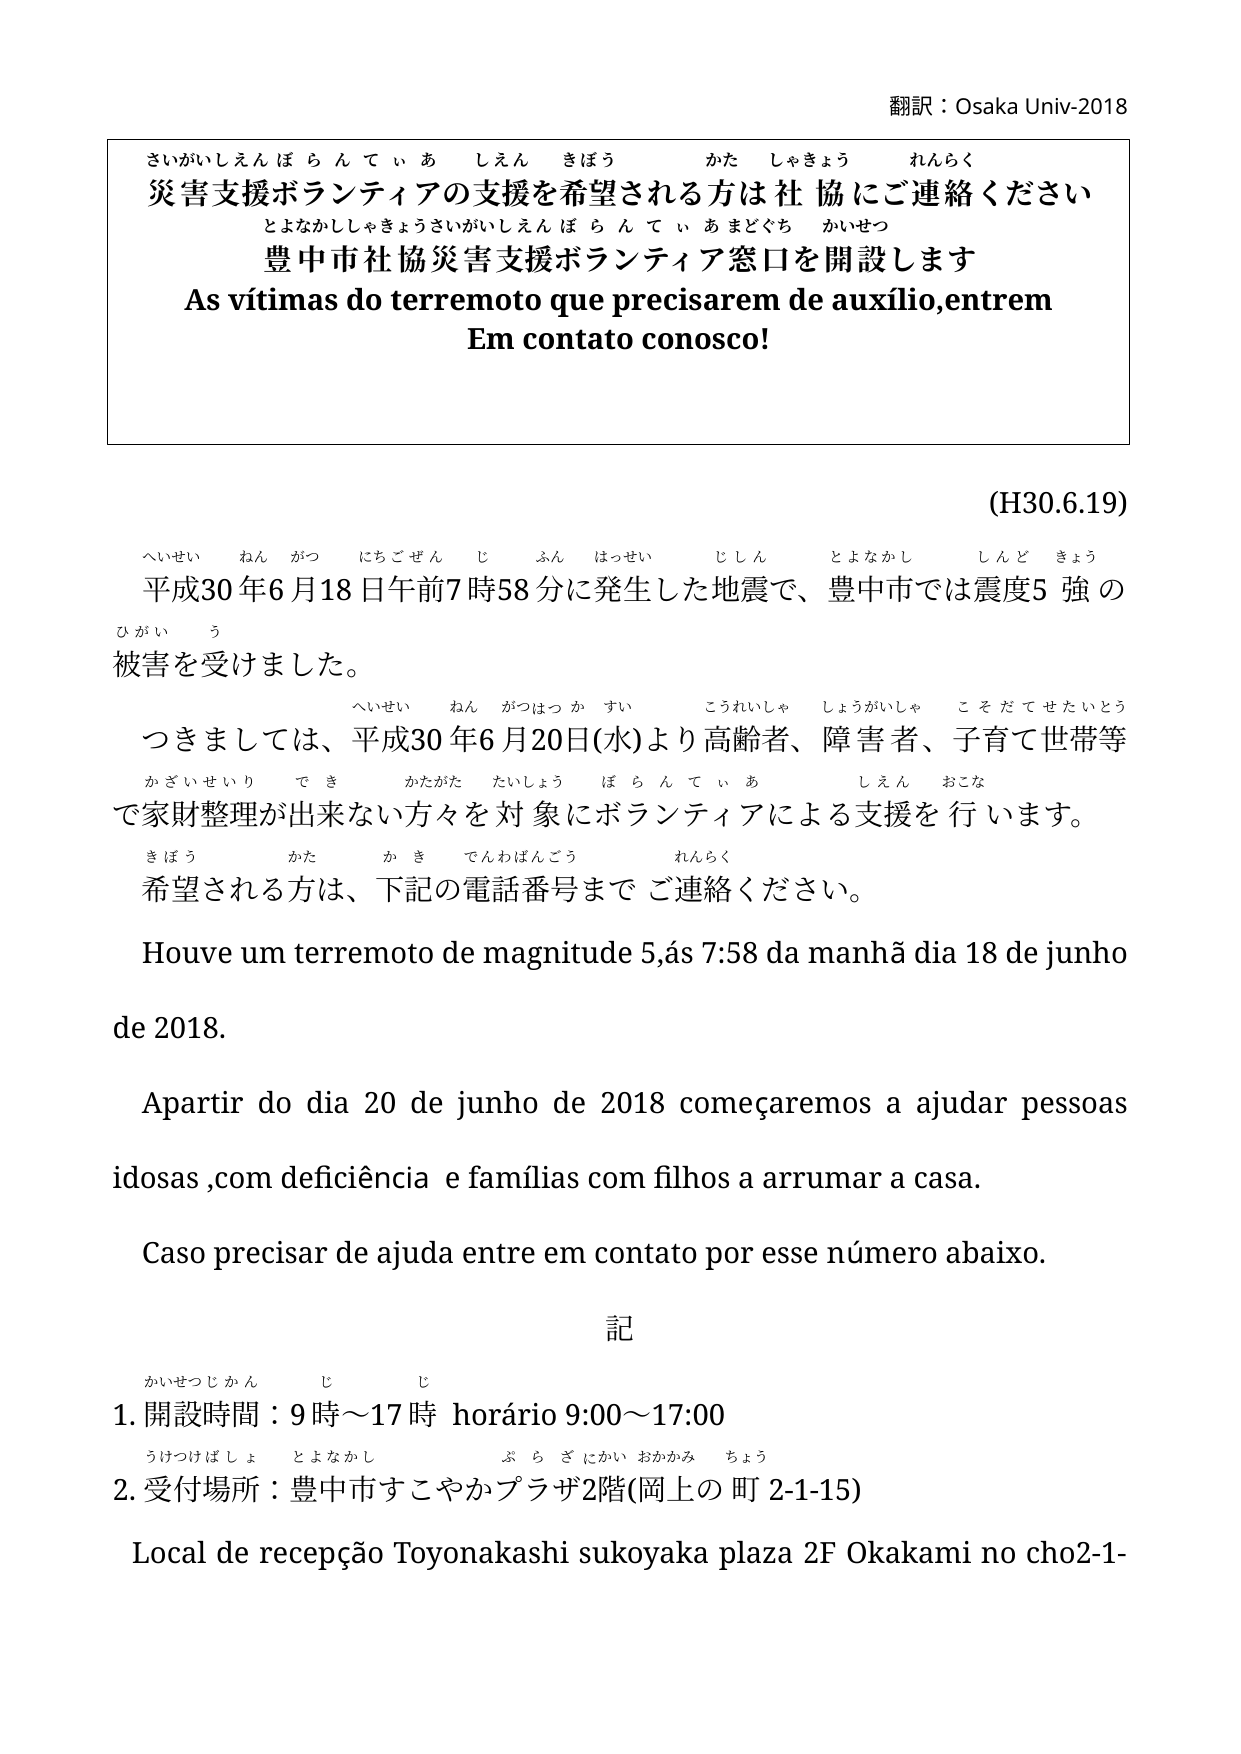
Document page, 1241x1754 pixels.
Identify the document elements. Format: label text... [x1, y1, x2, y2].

text Apartir do dia 20 de junho de 2018 começaremos a ajudar pessoas idosas ,com deficiência e famílias com filhos a arrumar a casa. [112, 1064, 1128, 1214]
text (H30.6.19) [112, 464, 1128, 539]
text されるは、のまで ごください。 [112, 839, 1128, 914]
text Caso precisar de ajuda entre em contato por esse número abaixo. [112, 1214, 1128, 1289]
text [112, 1514, 1128, 1589]
text 2. ：すこやか(の2-1-15) [112, 1439, 1128, 1514]
text Houve um terremoto de magnitude 5,ás 7:58 da manhã dia 18 de junho de 2018. [112, 914, 1128, 1064]
text つきましては、306()より、、でがないをにによるをいます。 [112, 689, 1128, 839]
text 30618758にしたで、では5のをけました。 [112, 539, 1128, 689]
subtitle 記 [112, 1289, 1128, 1364]
text 1. ：9～17 horário 9:00～17:00 [112, 1364, 1128, 1439]
